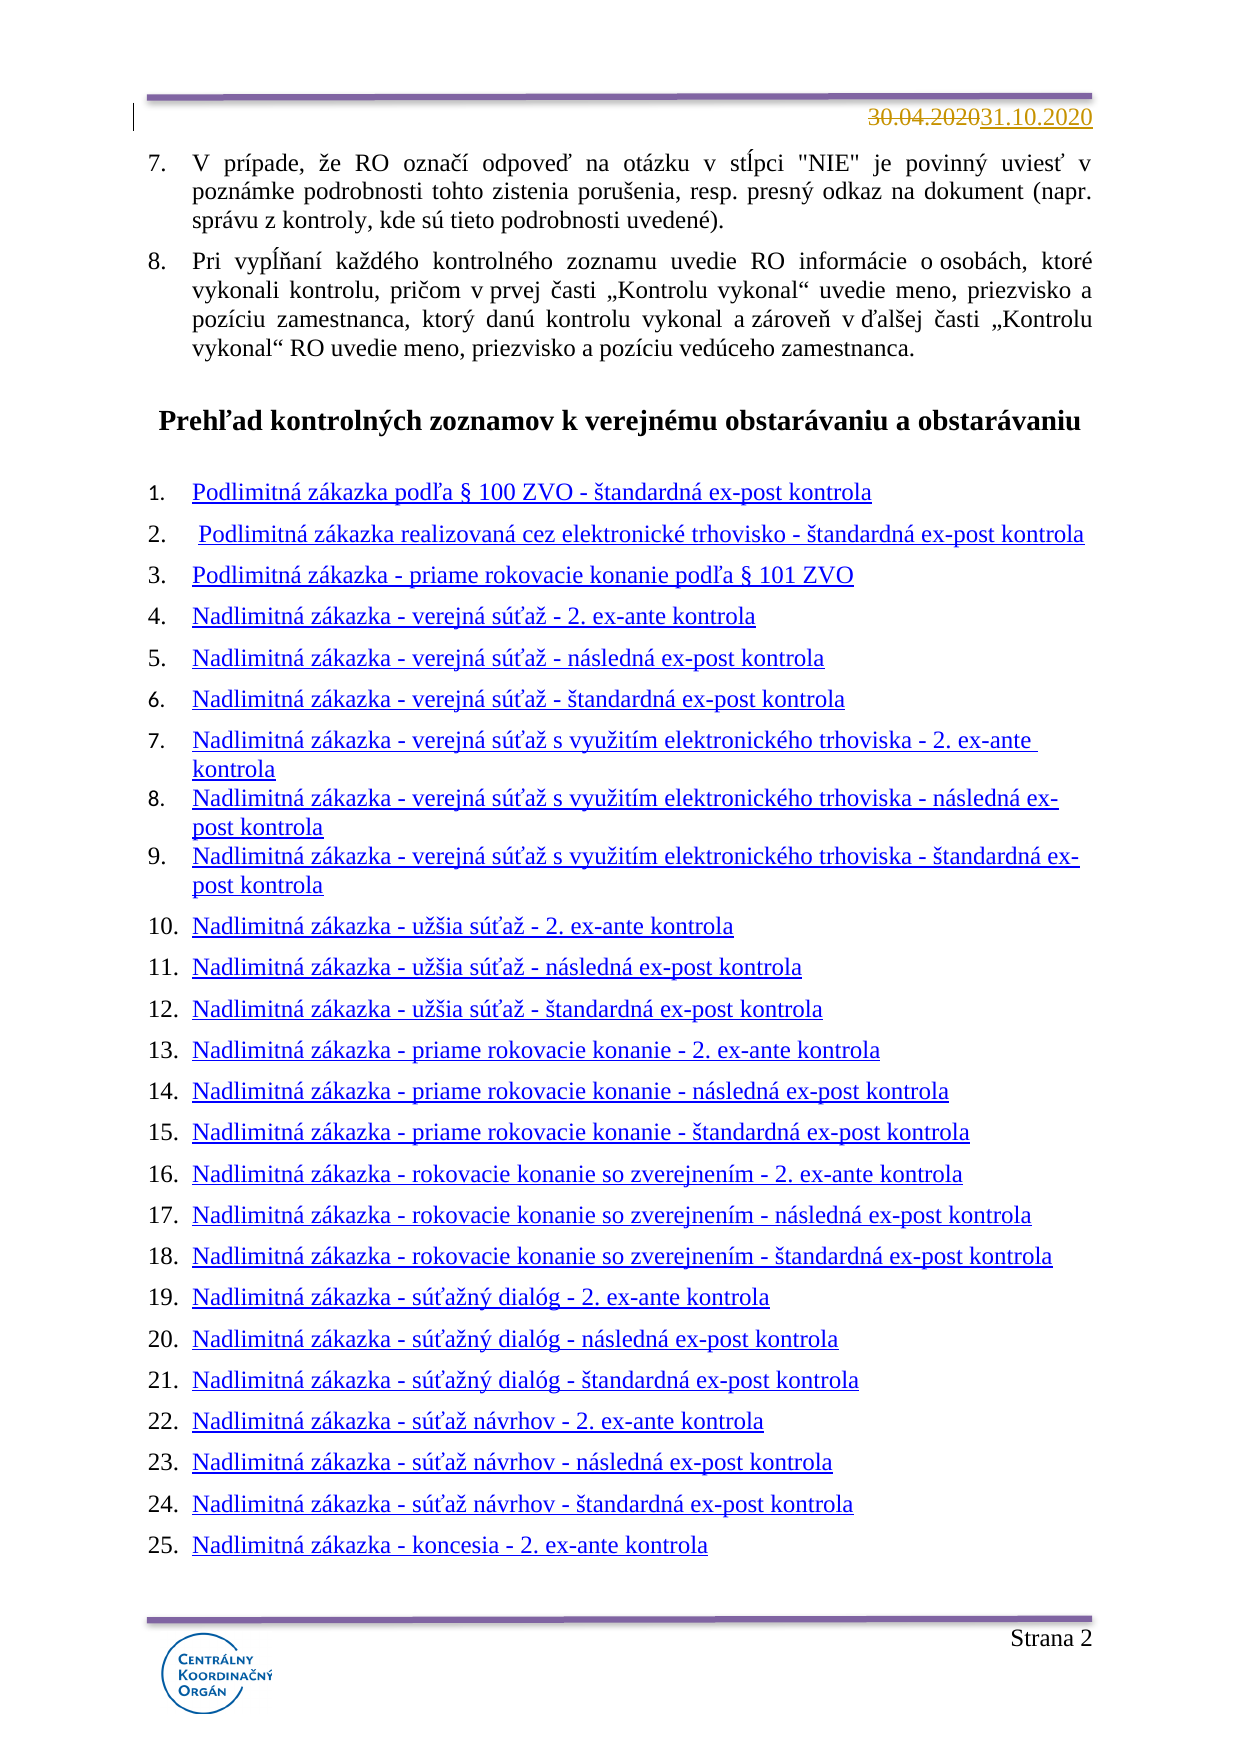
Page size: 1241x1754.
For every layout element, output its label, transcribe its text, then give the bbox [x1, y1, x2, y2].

list Pri vypĺňaní každého kontrolného zoznamu uvedie RO informácie o osobách, ktoré vykonali kontrolu, pričom v prvej časti „Kontrolu vykonal“ uvedie meno, priezvisko a pozíciu zamestnanca, ktorý danú kontrolu vykonal a zároveň v ďalšej časti „Kontrolu vykonal“ RO uvedie meno, priezvisko a pozíciu vedúceho zamestnanca. [148, 246, 1093, 361]
list Nadlimitná zákazka - užšia súťaž - následná ex-post kontrola [148, 952, 1093, 981]
list Podlimitná zákazka - priame rokovacie konanie podľa § 101 ZVO [148, 560, 1093, 589]
list V prípade, že RO označí odpoveď na otázku v stĺpci "NIE" je povinný uviesť v poznámke podrobnosti tohto zistenia porušenia, resp. presný odkaz na dokument (napr. správu z kontroly, kde sú tieto podrobnosti uvedené). [148, 148, 1093, 234]
list Nadlimitná zákazka - rokovacie konanie so zverejnením - štandardná ex-post kontrola [148, 1241, 1093, 1270]
text Prehľad kontrolných zoznamov k verejnému obstarávaniu a obstarávaniu [148, 403, 1093, 436]
picture [159, 1631, 272, 1713]
list Podlimitná zákazka podľa § 100 ZVO - štandardná ex-post kontrola [148, 477, 1093, 506]
list Nadlimitná zákazka - súťaž návrhov - 2. ex-ante kontrola [148, 1406, 1093, 1435]
list Nadlimitná zákazka - verejná súťaž s využitím elektronického trhoviska - 2. ex-ante kontrola [148, 726, 1093, 783]
list Nadlimitná zákazka - verejná súťaž - štandardná ex-post kontrola [148, 684, 1093, 713]
list Nadlimitná zákazka - súťaž návrhov - štandardná ex-post kontrola [148, 1489, 1093, 1517]
list Nadlimitná zákazka - verejná súťaž - následná ex-post kontrola [148, 643, 1093, 671]
list Nadlimitná zákazka - priame rokovacie konanie - 2. ex-ante kontrola [148, 1035, 1093, 1064]
list Nadlimitná zákazka - koncesia - 2. ex-ante kontrola [148, 1530, 1093, 1559]
list Nadlimitná zákazka - súťaž návrhov - následná ex-post kontrola [148, 1447, 1093, 1476]
list Nadlimitná zákazka - súťažný dialóg - štandardná ex-post kontrola [148, 1365, 1093, 1394]
list Nadlimitná zákazka - verejná súťaž s využitím elektronického trhoviska - štandardná ex-post kontrola [148, 841, 1093, 899]
list Nadlimitná zákazka - užšia súťaž - 2. ex-ante kontrola [148, 911, 1093, 940]
list Nadlimitná zákazka - rokovacie konanie so zverejnením - 2. ex-ante kontrola [148, 1159, 1093, 1187]
list Nadlimitná zákazka - verejná súťaž - 2. ex-ante kontrola [148, 601, 1093, 630]
list Nadlimitná zákazka - priame rokovacie konanie - následná ex-post kontrola [148, 1076, 1093, 1105]
list Nadlimitná zákazka - súťažný dialóg - následná ex-post kontrola [148, 1324, 1093, 1352]
list Nadlimitná zákazka - rokovacie konanie so zverejnením - následná ex-post kontrola [148, 1200, 1093, 1229]
list Nadlimitná zákazka - priame rokovacie konanie - štandardná ex-post kontrola [148, 1117, 1093, 1146]
list Nadlimitná zákazka - súťažný dialóg - 2. ex-ante kontrola [148, 1282, 1093, 1311]
list Nadlimitná zákazka - verejná súťaž s využitím elektronického trhoviska - následná ex-post kontrola [148, 783, 1093, 841]
list Nadlimitná zákazka - užšia súťaž - štandardná ex-post kontrola [148, 994, 1093, 1022]
list Podlimitná zákazka realizovaná cez elektronické trhovisko - štandardná ex-post kontrola [148, 519, 1093, 548]
